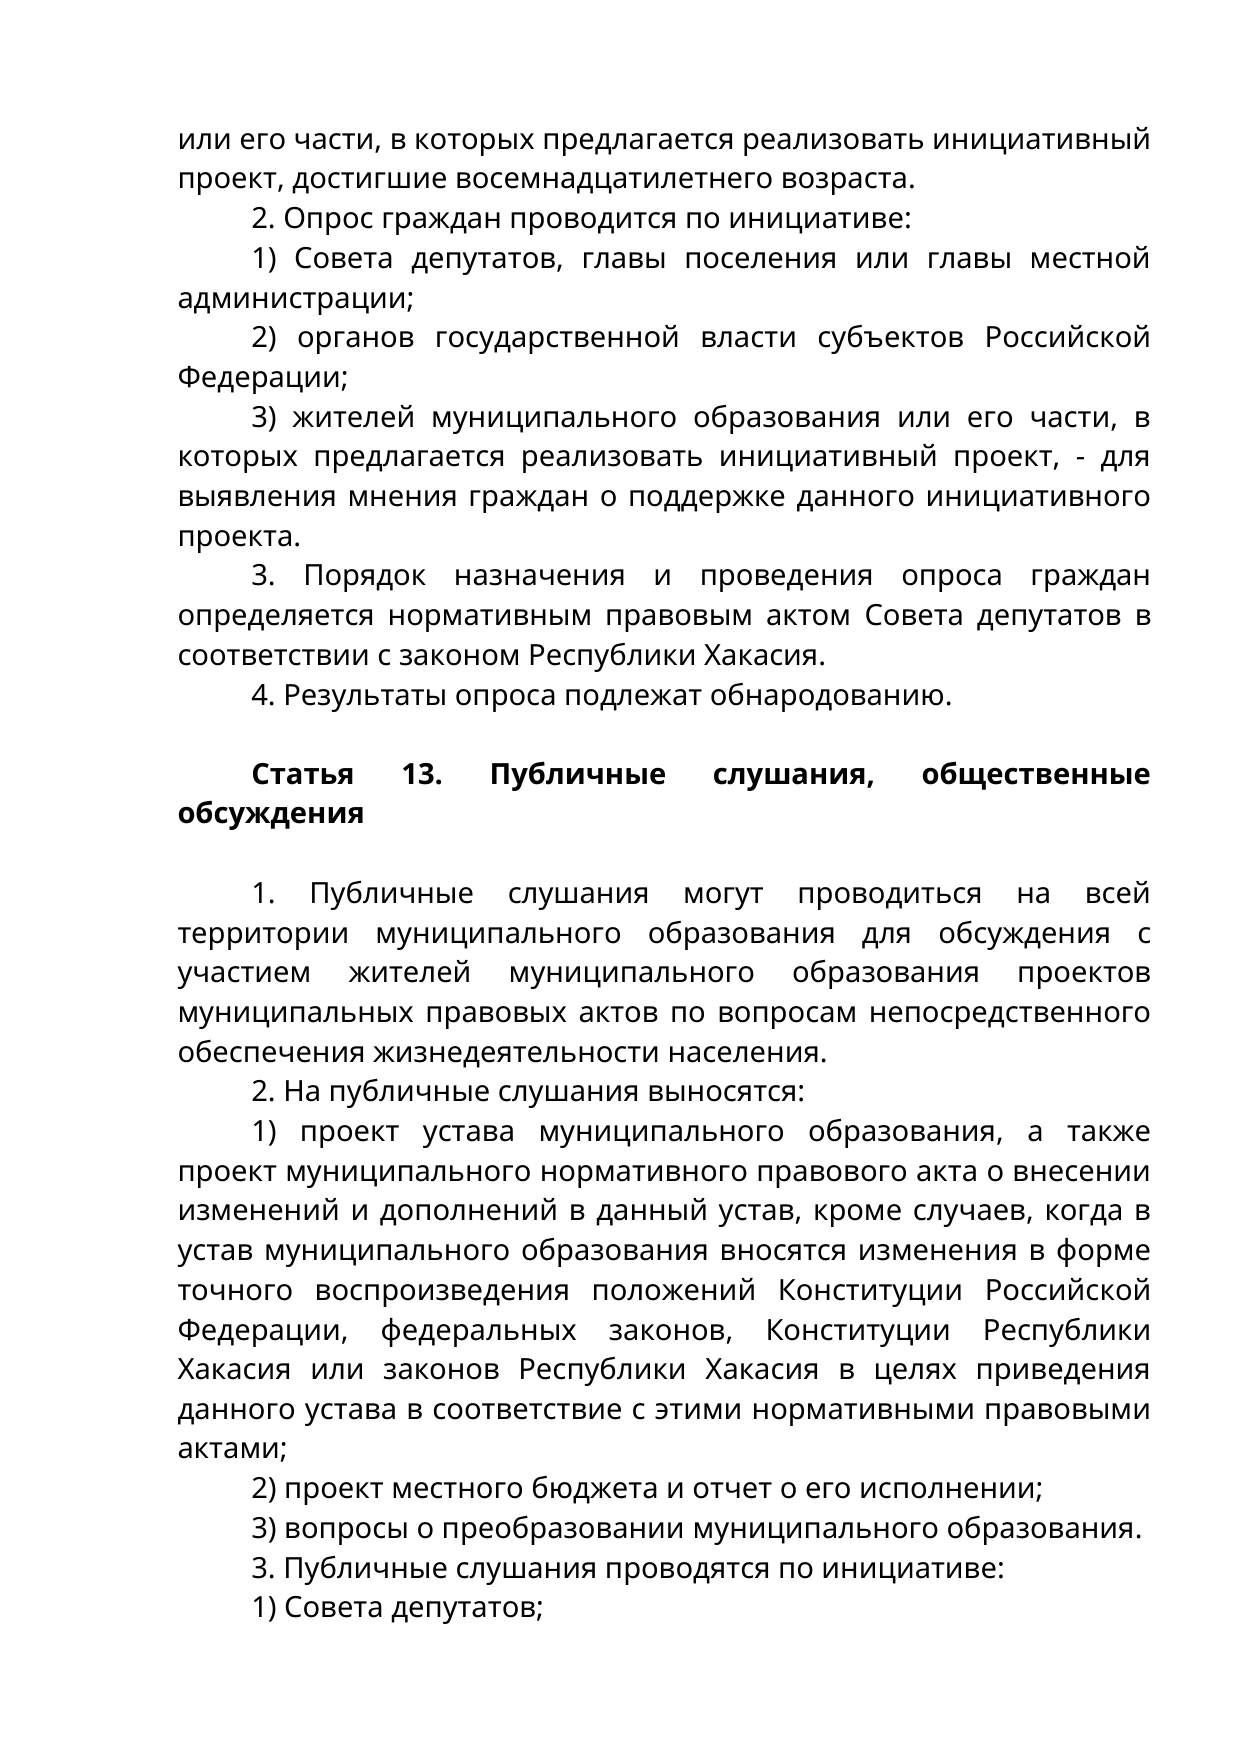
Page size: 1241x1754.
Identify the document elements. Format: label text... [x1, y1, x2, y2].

text 3. Порядок назначения и проведения опроса граждан определяется нормативным правовым актом Совета депутатов в соответствии с законом Республики Хакасия. [177, 555, 1152, 674]
text 1) Совета депутатов; [177, 1587, 1152, 1626]
text 3) жителей муниципального образования или его части, в которых предлагается реализовать инициативный проект, - для выявления мнения граждан о поддержке данного инициативного проекта. [177, 396, 1152, 555]
text 3. Публичные слушания проводятся по инициативе: [177, 1547, 1152, 1587]
text 4. Результаты опроса подлежат обнародованию. [177, 674, 1152, 713]
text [177, 118, 1152, 197]
text 1) проект устава муниципального образования, а также проект муниципального нормативного правового акта о внесении изменений и дополнений в данный устав, кроме случаев, когда в устав муниципального образования вносятся изменения в форме точного воспроизведения положений Конституции Российской Федерации, федеральных законов, Конституции Республики Хакасия или законов Республики Хакасия в целях приведения данного устава в соответствие с этими нормативными правовыми актами; [177, 1110, 1152, 1467]
text 2. На публичные слушания выносятся: [177, 1071, 1152, 1110]
text 2) органов государственной власти субъектов Российской Федерации; [177, 317, 1152, 396]
text 2) проект местного бюджета и отчет о его исполнении; [177, 1467, 1152, 1507]
text 2. Опрос граждан проводится по инициативе: [177, 197, 1152, 237]
text 1) Совета депутатов, главы поселения или главы местной администрации; [177, 237, 1152, 317]
text Статья 13. Публичные слушания, общественные обсуждения [177, 753, 1152, 832]
text 3) вопросы о преобразовании муниципального образования. [177, 1507, 1152, 1547]
text 1. Публичные слушания могут проводиться на всей территории муниципального образования для обсуждения с участием жителей муниципального образования проектов муниципальных правовых актов по вопросам непосредственного обеспечения жизнедеятельности населения. [177, 872, 1152, 1071]
